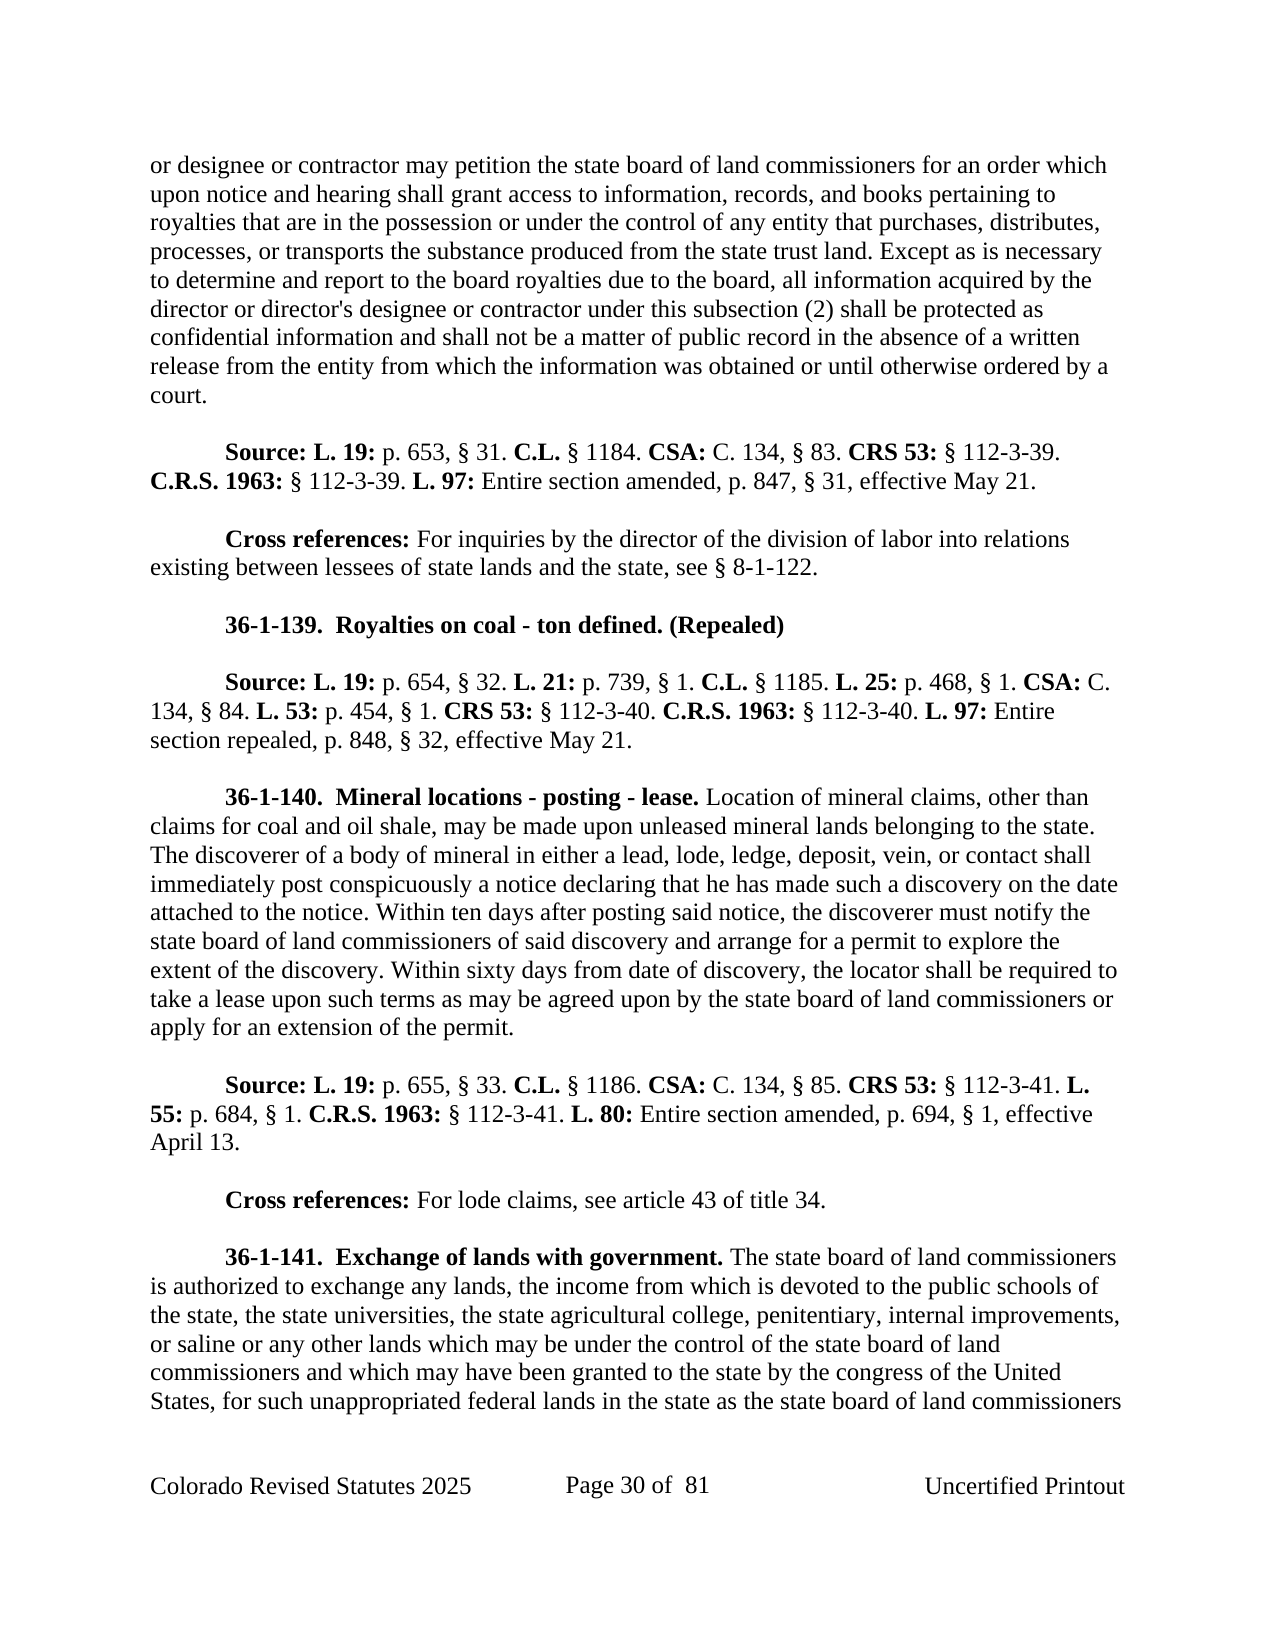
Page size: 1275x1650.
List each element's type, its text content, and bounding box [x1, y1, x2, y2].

text Source: L. 19: p. 655, § 33. C.L. § 1186. CSA: C. 134, § 85. CRS 53: § 112-3-41. L. 55: p. 684, § 1. C.R.S. 1963: § 112-3-41. L. 80: Entire section amended, p. 694, § 1, effective April 13. [150, 1070, 1125, 1156]
text Source: L. 19: p. 653, § 31. C.L. § 1184. CSA: C. 134, § 83. CRS 53: § 112-3-39. C.R.S. 1963: § 112-3-39. L. 97: Entire section amended, p. 847, § 31, effective May 21. [150, 437, 1125, 495]
text Source: L. 19: p. 654, § 32. L. 21: p. 739, § 1. C.L. § 1185. L. 25: p. 468, § 1. CSA: C. 134, § 84. L. 53: p. 454, § 1. CRS 53: § 112-3-40. C.R.S. 1963: § 112-3-40. L. 97: Entire section repealed, p. 848, § 32, effective May 21. [150, 667, 1125, 754]
text 36-1-139. Royalties on coal - ton defined. (Repealed) [150, 610, 1125, 639]
text Cross references: For inquiries by the director of the division of labor into relations existing between lessees of state lands and the state, see § 8-1-122. [150, 524, 1125, 581]
text Cross references: For lode claims, see article 43 of title 34. [150, 1185, 1125, 1214]
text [150, 150, 1125, 409]
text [150, 1242, 1125, 1415]
text 36-1-140. Mineral locations - posting - lease. Location of mineral claims, other than claims for coal and oil shale, may be made upon unleased mineral lands belonging to the state. The discoverer of a body of mineral in either a lead, lode, ledge, deposit, vein, or contact shall immediately post conspicuously a notice declaring that he has made such a discovery on the date attached to the notice. Within ten days after posting said notice, the discoverer must notify the state board of land commissioners of said discovery and arrange for a permit to explore the extent of the discovery. Within sixty days from date of discovery, the locator shall be required to take a lease upon such terms as may be agreed upon by the state board of land commissioners or apply for an extension of the permit. [150, 782, 1125, 1041]
